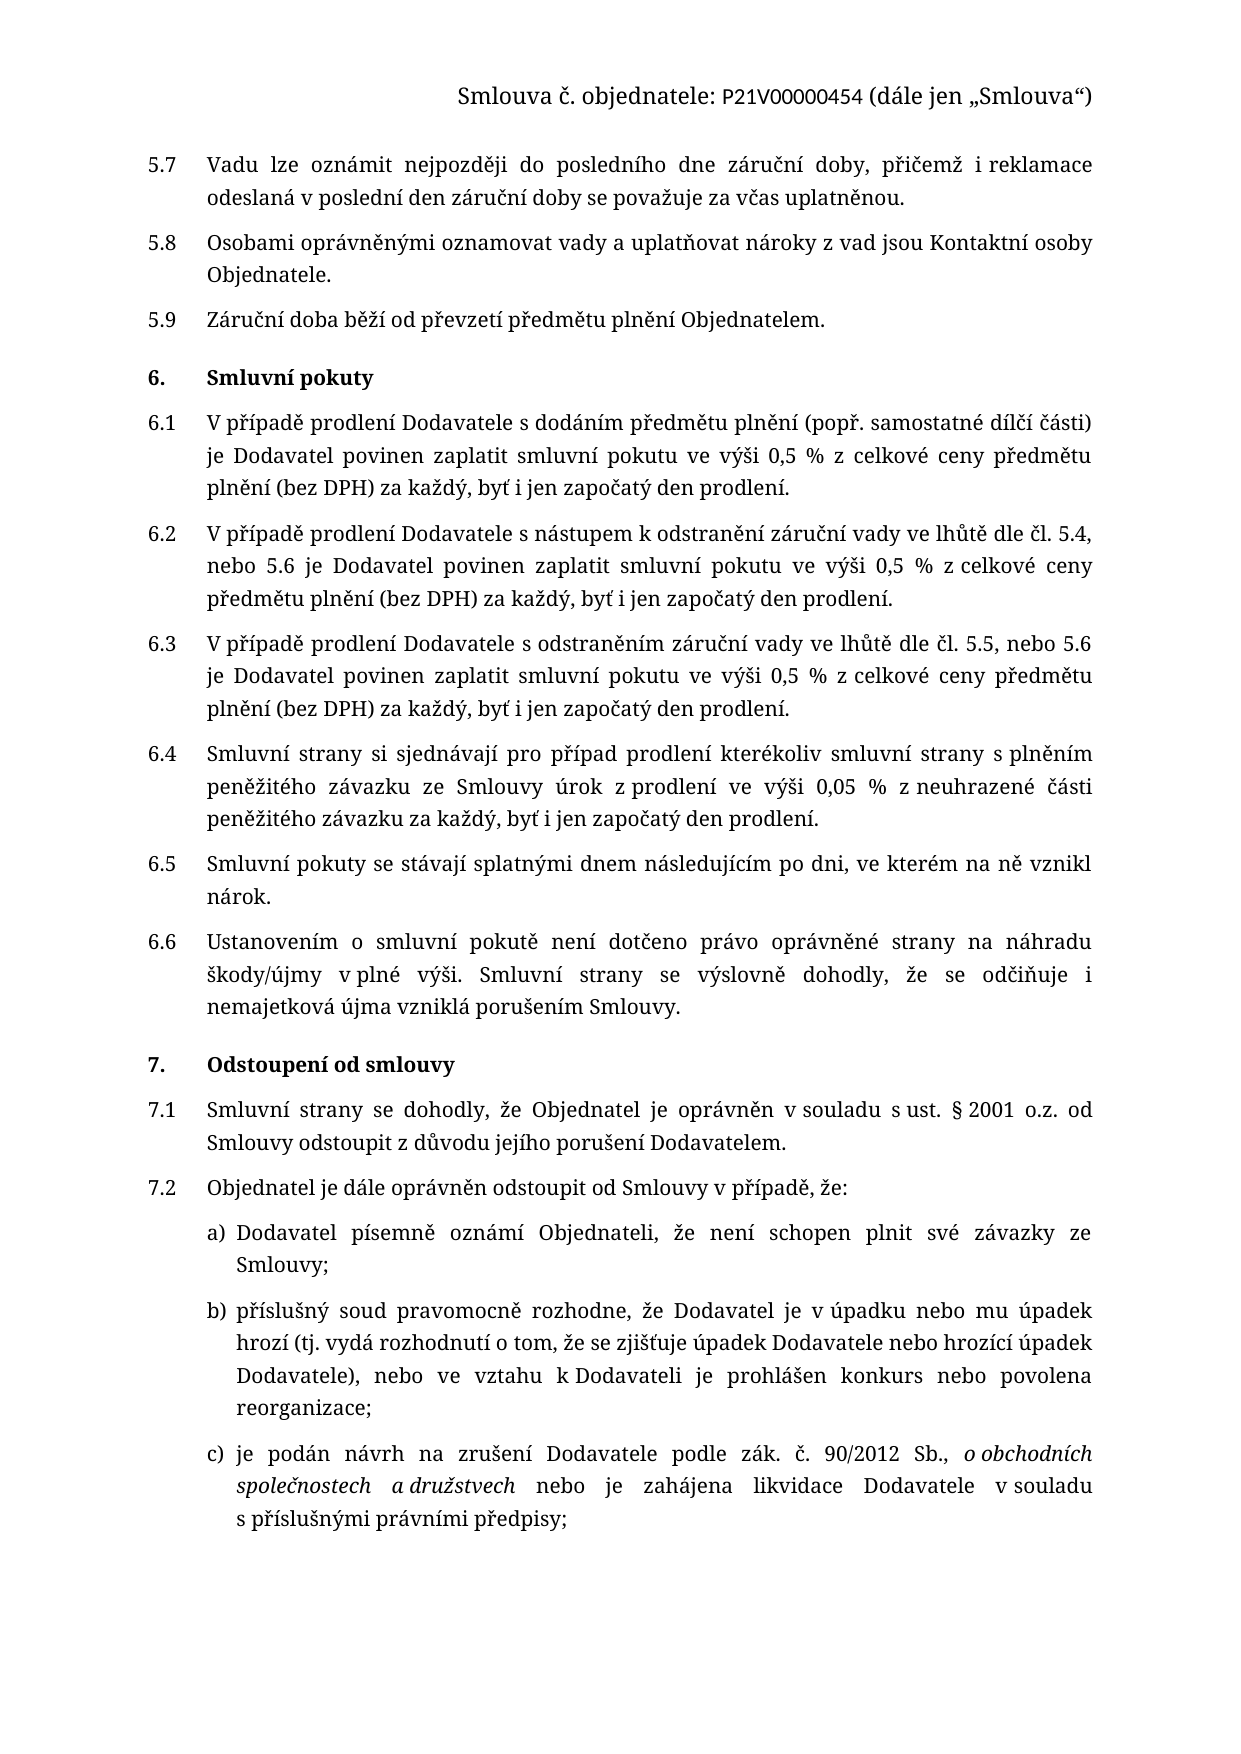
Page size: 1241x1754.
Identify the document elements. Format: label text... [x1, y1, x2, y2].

list Objednatel je dále oprávněn odstoupit od Smlouvy v případě, že: [148, 1173, 1093, 1201]
list Smluvní pokuty se stávají splatnými dnem následujícím po dni, ve kterém na ně vznikl nárok. [148, 849, 1093, 911]
list Vadu lze oznámit nejpozději do posledního dne záruční doby, přičemž i reklamace odeslaná v poslední den záruční doby se považuje za včas uplatněnou. [148, 150, 1093, 211]
list Osobami oprávněnými oznamovat vady a uplatňovat nároky z vad jsou Kontaktní osoby Objednatele. [148, 228, 1093, 289]
list Dodavatel písemně oznámí Objednateli, že není schopen plnit své závazky ze Smlouvy; [207, 1218, 1093, 1279]
list Smluvní strany se dohodly, že Objednatel je oprávněn v souladu s ust. § 2001 o.z. od Smlouvy odstoupit z důvodu jejího porušení Dodavatelem. [148, 1095, 1093, 1156]
list Smluvní strany si sjednávají pro případ prodlení kterékoliv smluvní strany s plněním peněžitého závazku ze Smlouvy úrok z prodlení ve výši 0,05 % z neuhrazené části peněžitého závazku za každý, byť i jen započatý den prodlení. [148, 739, 1093, 833]
list Odstoupení od smlouvy [148, 1050, 1093, 1078]
list je podán návrh na zrušení Dodavatele podle zák. č. 90/2012 Sb., o obchodních společnostech a družstvech nebo je zahájena likvidace Dodavatele v souladu s příslušnými právními předpisy; [207, 1439, 1093, 1532]
list V případě prodlení Dodavatele s odstraněním záruční vady ve lhůtě dle čl. 5.5, nebo 5.6 je Dodavatel povinen zaplatit smluvní pokutu ve výši 0,5 % z celkové ceny předmětu plnění (bez DPH) za každý, byť i jen započatý den prodlení. [148, 629, 1093, 723]
list Záruční doba běží od převzetí předmětu plnění Objednatelem. [148, 306, 1093, 334]
list Smluvní pokuty [148, 363, 1093, 392]
list V případě prodlení Dodavatele s dodáním předmětu plnění (popř. samostatné dílčí části) je Dodavatel povinen zaplatit smluvní pokutu ve výši 0,5 % z celkové ceny předmětu plnění (bez DPH) za každý, byť i jen započatý den prodlení. [148, 408, 1093, 502]
list Ustanovením o smluvní pokutě není dotčeno právo oprávněné strany na náhradu škody/újmy v plné výši. Smluvní strany se výslovně dohodly, že se odčiňuje i nemajetková újma vzniklá porušením Smlouvy. [148, 927, 1093, 1021]
list V případě prodlení Dodavatele s nástupem k odstranění záruční vady ve lhůtě dle čl. 5.4, nebo 5.6 je Dodavatel povinen zaplatit smluvní pokutu ve výši 0,5 % z celkové ceny předmětu plnění (bez DPH) za každý, byť i jen započatý den prodlení. [148, 519, 1093, 612]
list příslušný soud pravomocně rozhodne, že Dodavatel je v úpadku nebo mu úpadek hrozí (tj. vydá rozhodnutí o tom, že se zjišťuje úpadek Dodavatele nebo hrozící úpadek Dodavatele), nebo ve vztahu k Dodavateli je prohlášen konkurs nebo povolena reorganizace; [207, 1296, 1093, 1422]
